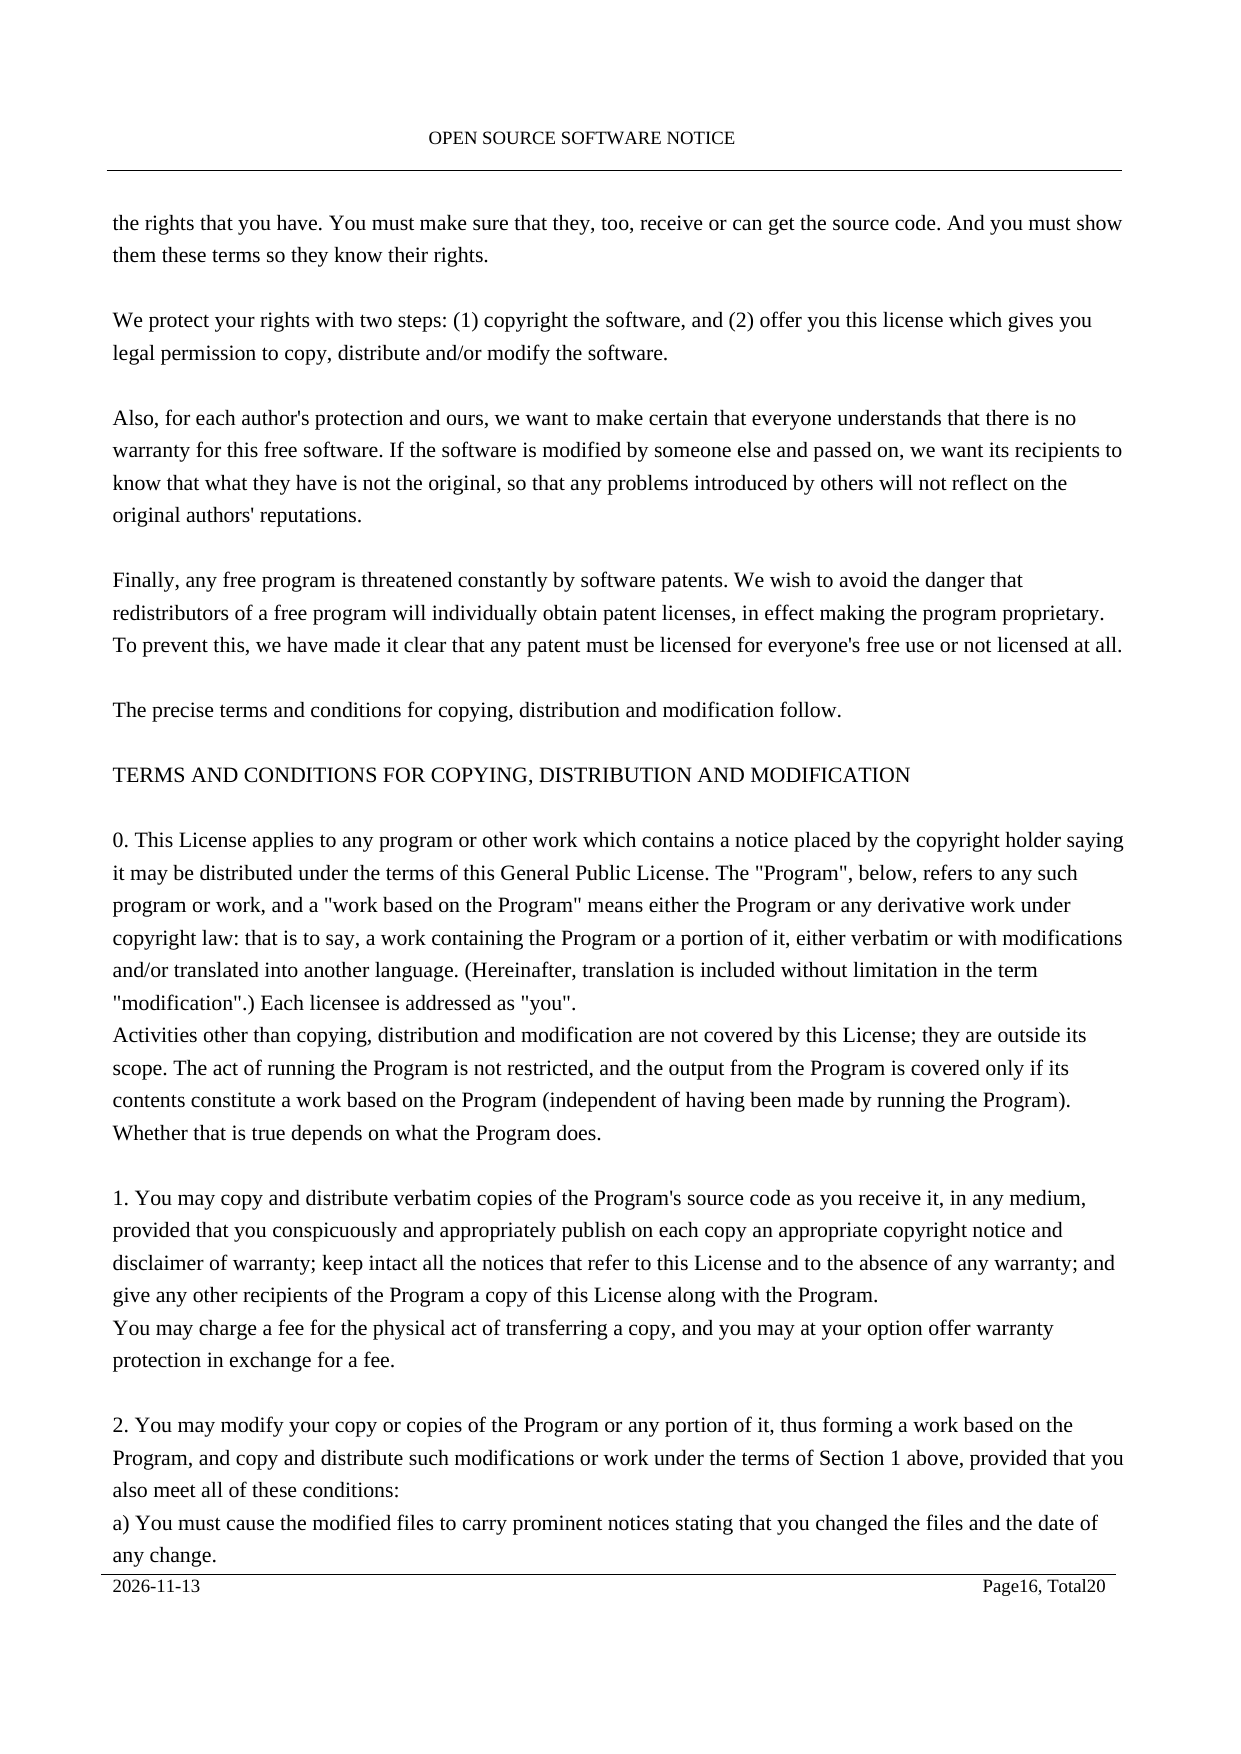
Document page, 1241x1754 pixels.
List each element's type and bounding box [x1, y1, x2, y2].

text [112, 206, 1128, 1571]
